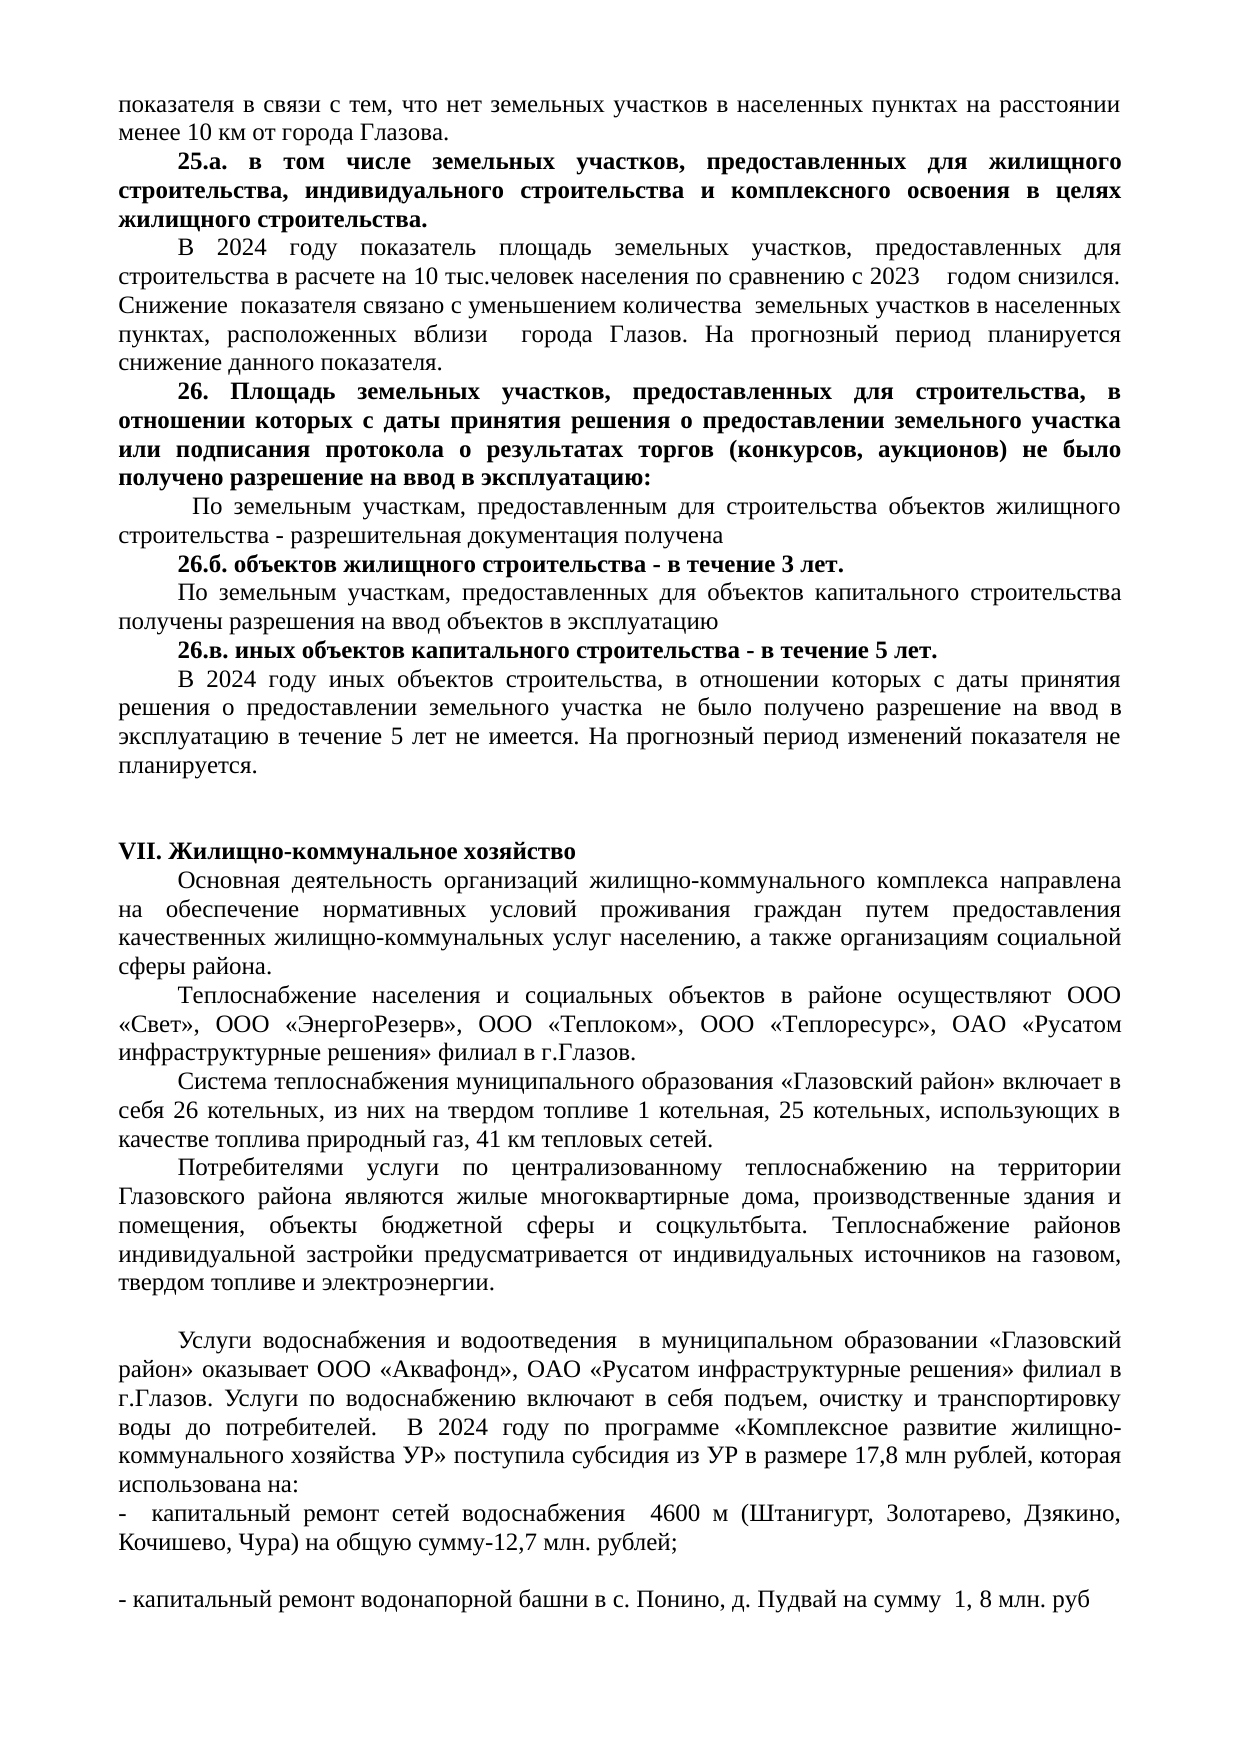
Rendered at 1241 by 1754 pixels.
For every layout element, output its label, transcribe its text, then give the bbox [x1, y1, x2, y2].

text По земельным участкам, предоставленных для объектов капитального строительства получены разрешения на ввод объектов в эксплуатацию [118, 577, 1122, 635]
text VII. Жилищно-коммунальное хозяйство [118, 836, 1122, 865]
text В 2024 году иных объектов строительства, в отношении которых с даты принятия решения о предоставлении земельного участка не было получено разрешение на ввод в эксплуатацию в течение 5 лет не имеется. На прогнозный период изменений показателя не планируется. [118, 664, 1122, 779]
text Теплоснабжение населения и социальных объектов в районе осуществляют ООО «Свет», ООО «ЭнергоРезерв», ООО «Теплоком», ООО «Теплоресурс», ОАО «Русатом инфраструктурные решения» филиал в г.Глазов. [118, 980, 1122, 1066]
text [118, 89, 1122, 146]
text По земельным участкам, предоставленным для строительства объектов жилищного строительства - разрешительная документация получена [118, 491, 1122, 549]
text 26.б. объектов жилищного строительства - в течение 3 лет. [118, 549, 1122, 577]
text Потребителями услуги по централизованному теплоснабжению на территории Глазовского района являются жилые многоквартирные дома, производственные здания и помещения, объекты бюджетной сферы и соцкультбыта. Теплоснабжение районов индивидуальной застройки предусматривается от индивидуальных источников на газовом, твердом топливе и электроэнергии. [118, 1152, 1122, 1296]
text Основная деятельность организаций жилищно-коммунального комплекса направлена на обеспечение нормативных условий проживания граждан путем предоставления качественных жилищно-коммунальных услуг населению, а также организациям социальной сферы района. [118, 865, 1122, 980]
text Система теплоснабжения муниципального образования «Глазовский район» включает в себя 26 котельных, из них на твердом топливе 1 котельная, 25 котельных, использующих в качестве топлива природный газ, 41 км тепловых сетей. [118, 1066, 1122, 1152]
text 25.а. в том числе земельных участков, предоставленных для жилищного строительства, индивидуального строительства и комплексного освоения в целях жилищного строительства. [118, 146, 1122, 232]
text В 2024 году показатель площадь земельных участков, предоставленных для строительства в расчете на 10 тыс.человек населения по сравнению с 2023 годом снизился. Снижение показателя связано с уменьшением количества земельных участков в населенных пунктах, расположенных вблизи города Глазов. На прогнозный период планируется снижение данного показателя. [118, 232, 1122, 376]
text 26.в. иных объектов капитального строительства - в течение 5 лет. [118, 635, 1122, 664]
text Услуги водоснабжения и водоотведения в муниципальном образовании «Глазовский район» оказывает ООО «Аквафонд», ОАО «Русатом инфраструктурные решения» филиал в г.Глазов. Услуги по водоснабжению включают в себя подъем, очистку и транспортировку воды до потребителей. В 2024 году по программе «Комплексное развитие жилищно-коммунального хозяйства УР» поступила субсидия из УР в размере 17,8 млн рублей, которая использована на: [118, 1325, 1122, 1498]
text 26. Площадь земельных участков, предоставленных для строительства, в отношении которых с даты принятия решения о предоставлении земельного участка или подписания протокола о результатах торгов (конкурсов, аукционов) не было получено разрешение на ввод в эксплуатацию: [118, 376, 1122, 491]
text - капитальный ремонт водонапорной башни в с. Понино, д. Пудвай на сумму 1, 8 млн. руб [118, 1584, 1122, 1613]
text - капитальный ремонт сетей водоснабжения 4600 м (Штанигурт, Золотарево, Дзякино, Кочишево, Чура) на общую сумму-12,7 млн. рублей; [118, 1498, 1122, 1555]
